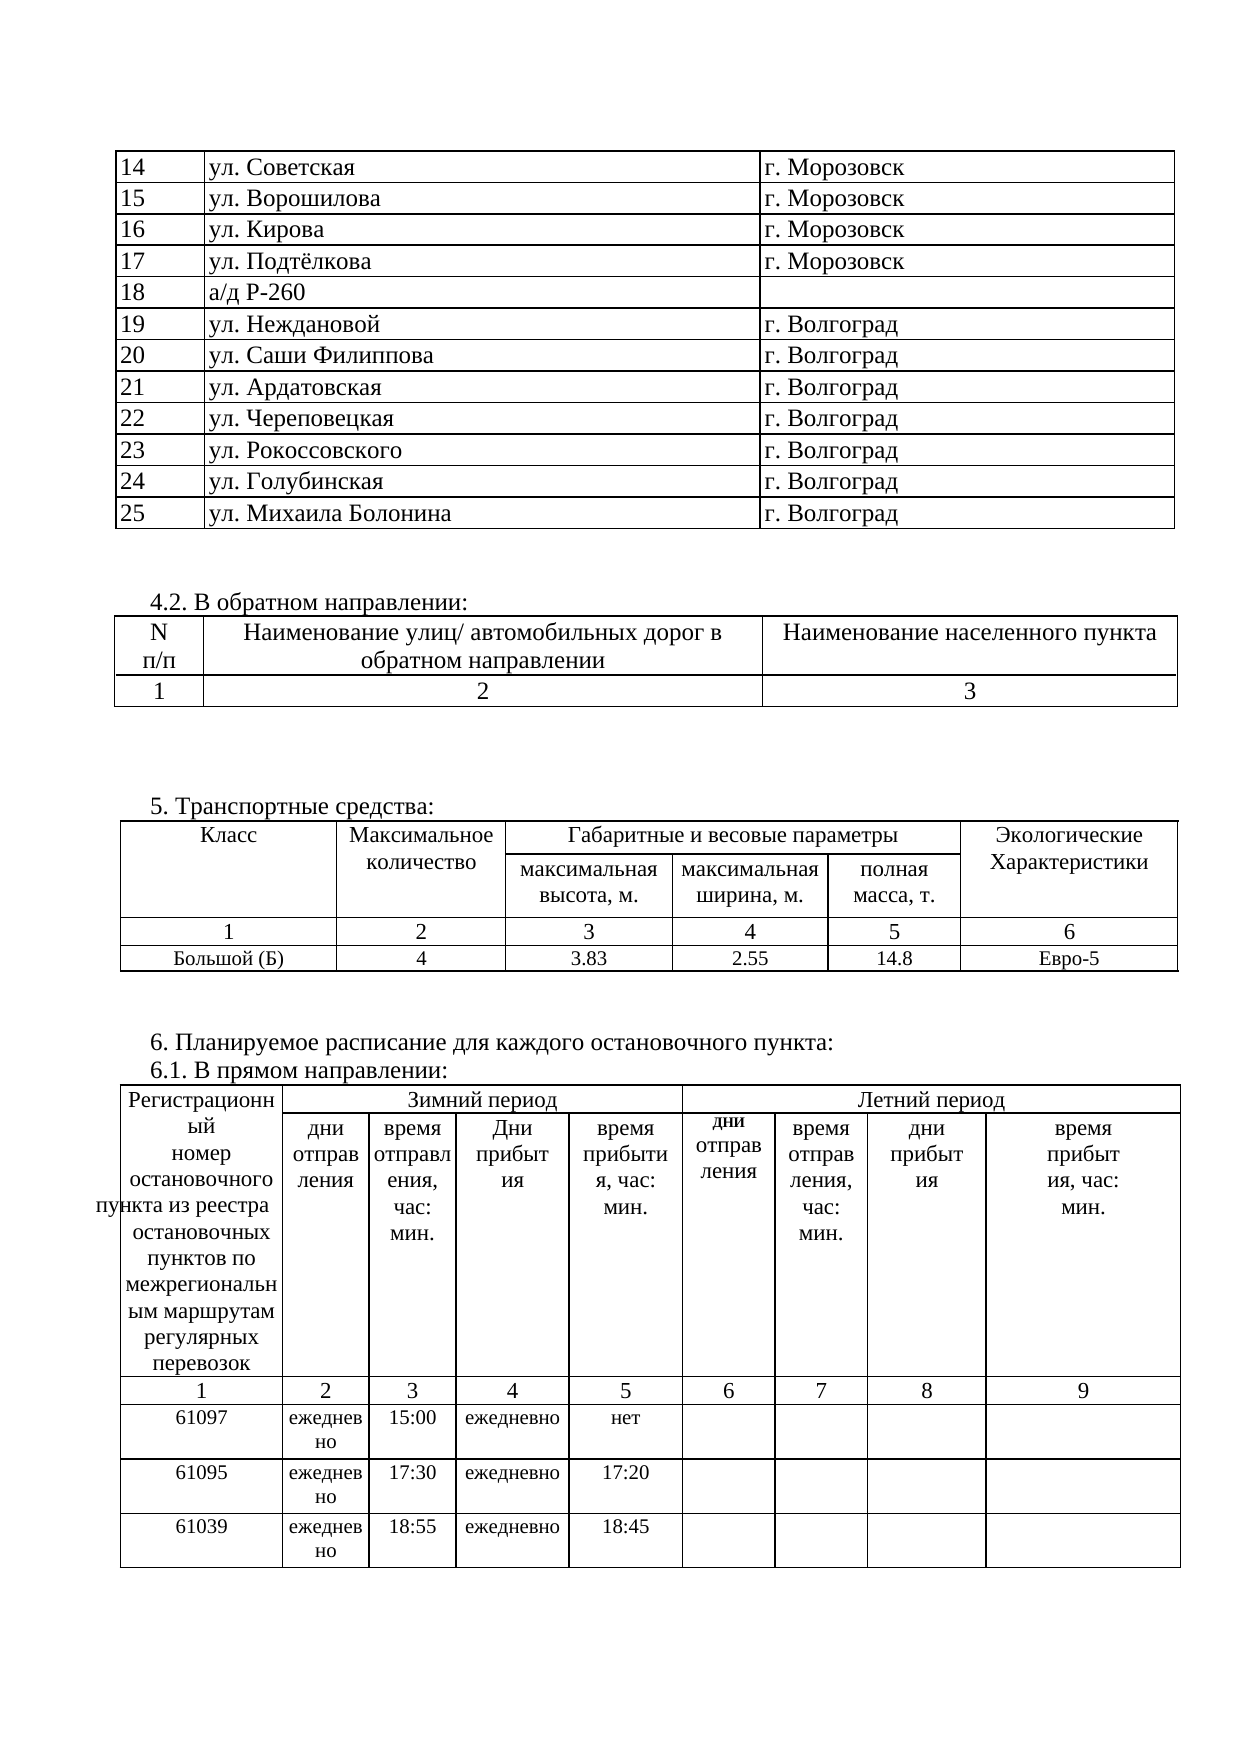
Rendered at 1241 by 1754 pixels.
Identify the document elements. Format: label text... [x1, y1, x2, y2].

table_cell г. Морозовск [761, 246, 1174, 276]
table_cell [776, 1460, 867, 1512]
table_cell 4 [457, 1377, 568, 1404]
table_cell 17:30 [370, 1460, 455, 1512]
table_cell г. Морозовск [761, 215, 1174, 244]
table_cell 2 [283, 1377, 368, 1404]
table_cell 1 [121, 918, 336, 944]
table_cell г. Волгоград [761, 498, 1174, 527]
table_cell ежедневно [283, 1514, 368, 1567]
table_cell 2 [337, 918, 505, 944]
table_cell 2 [204, 676, 762, 706]
table_cell [776, 1405, 867, 1458]
table_cell 14.8 [829, 946, 960, 970]
table_header Габаритные и весовые параметры [506, 822, 960, 853]
table_cell 18:45 [570, 1514, 682, 1567]
table_cell ул. Неждановой [205, 309, 759, 339]
table_cell г. Волгоград [761, 309, 1174, 339]
table_cell 1 [121, 1377, 282, 1404]
table_cell ул. Кирова [205, 215, 759, 244]
table_cell ежедневно [457, 1514, 568, 1567]
table_cell 3.83 [506, 946, 672, 970]
table_cell 15 [117, 183, 204, 213]
table_cell 17:20 [570, 1460, 682, 1512]
table_cell г. Волгоград [761, 372, 1174, 402]
table_cell ул. Голубинская [205, 466, 759, 496]
table_header Экологические Характеристики [961, 822, 1177, 917]
table_cell ул. Подтёлкова [205, 246, 759, 276]
table_cell г. Волгоград [761, 435, 1174, 464]
table_cell 7 [776, 1377, 867, 1404]
table_cell ДНИ отправ ления [683, 1114, 774, 1376]
table_cell 6 [683, 1377, 774, 1404]
table_cell г. Морозовск [761, 152, 1174, 181]
text 6.1. В прямом направлении: [150, 1056, 1090, 1084]
table_cell максимальная ширина, м. [673, 855, 827, 917]
table_cell 9 [987, 1377, 1180, 1404]
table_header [121, 1086, 282, 1376]
table_cell 23 [117, 435, 204, 464]
table_cell ежедневно [283, 1405, 368, 1458]
table_cell 24 [117, 466, 204, 496]
table_cell время прибыти я, час: мин. [570, 1114, 682, 1376]
table_cell [987, 1460, 1180, 1512]
table_cell полная масса, т. [829, 855, 960, 917]
table_cell 17 [117, 246, 204, 276]
table_cell 61095 [121, 1460, 282, 1512]
table_cell 16 [117, 215, 204, 244]
table_cell г. Волгоград [761, 466, 1174, 496]
table_cell [683, 1514, 774, 1567]
table_cell нет [570, 1405, 682, 1458]
table_cell 21 [117, 372, 204, 402]
table_cell 14 [117, 152, 204, 181]
table_cell ежедневно [283, 1460, 368, 1512]
table_cell г. Волгоград [761, 403, 1174, 433]
table_cell 19 [117, 309, 204, 339]
table_cell 61097 [121, 1405, 282, 1458]
table_cell [868, 1405, 985, 1458]
table_cell ул. Ворошилова [205, 183, 759, 213]
table_cell ул. Саши Филиппова [205, 340, 759, 370]
table_header Наименование улиц/ автомобильных дорог в обратном направлении [204, 617, 762, 674]
table_cell 22 [117, 403, 204, 433]
table_cell время прибыт ия, час: мин. [987, 1114, 1180, 1376]
table_cell 3 [506, 918, 672, 944]
table_cell Большой (Б) [121, 946, 336, 970]
table_cell [761, 277, 1174, 307]
table_cell дни отправ ления [283, 1114, 368, 1376]
table_cell 5 [829, 918, 960, 944]
table_cell 8 [868, 1377, 985, 1404]
table_cell время отправл ения, час: мин. [370, 1114, 455, 1376]
table_header Максимальное количество [337, 822, 505, 917]
table_cell Дни прибыт ия [457, 1114, 568, 1376]
table_cell 3 [763, 674, 1177, 706]
table_cell [987, 1514, 1180, 1567]
table_cell 3 [370, 1377, 455, 1404]
table_cell [868, 1514, 985, 1567]
table_cell Евро-5 [961, 946, 1177, 970]
table_cell ул. Михаила Болонина [205, 498, 759, 527]
table_cell время отправ ления, час: мин. [776, 1114, 867, 1376]
table_header Наименование населенного пункта [763, 617, 1177, 674]
table_header Класс [121, 822, 336, 917]
table_cell [683, 1405, 774, 1458]
table_cell [683, 1460, 774, 1512]
table_cell максимальная высота, м. [506, 855, 672, 917]
table_cell 18:55 [370, 1514, 455, 1567]
table_cell ежедневно [457, 1460, 568, 1512]
table_cell 1 [115, 675, 203, 706]
text 4.2. В обратном направлении: [150, 587, 1090, 615]
text 5. Транспортные средства: [150, 791, 1090, 820]
table_cell 6 [961, 918, 1177, 944]
table_cell г. Морозовск [761, 183, 1174, 213]
table_cell 2.55 [673, 946, 827, 970]
table_header Зимний период [283, 1086, 682, 1112]
table_cell ул. Рокоссовского [205, 435, 759, 464]
table_cell [868, 1460, 985, 1512]
table_cell дни прибыт ия [868, 1114, 985, 1376]
table_cell ул. Череповецкая [205, 403, 759, 433]
table_cell 20 [117, 340, 204, 370]
table_header Летний период [683, 1086, 1180, 1112]
table_cell а/д Р-260 [205, 277, 759, 307]
table_cell [776, 1514, 867, 1567]
table_header N п/п [115, 617, 203, 674]
table_cell 4 [673, 918, 827, 944]
table_cell ежедневно [457, 1405, 568, 1458]
table_cell [987, 1405, 1180, 1458]
table_cell 61039 [121, 1514, 282, 1567]
table_cell 4 [337, 946, 505, 970]
table_cell 25 [117, 498, 204, 527]
table_cell 5 [570, 1377, 682, 1404]
table_cell ул. Ардатовская [205, 372, 759, 402]
table_cell ул. Советская [205, 152, 759, 181]
table_cell 18 [117, 277, 204, 307]
text 6. Планируемое расписание для каждого остановочного пункта: [150, 1027, 1090, 1056]
table_cell г. Волгоград [761, 340, 1174, 370]
table_cell 15:00 [370, 1405, 455, 1458]
